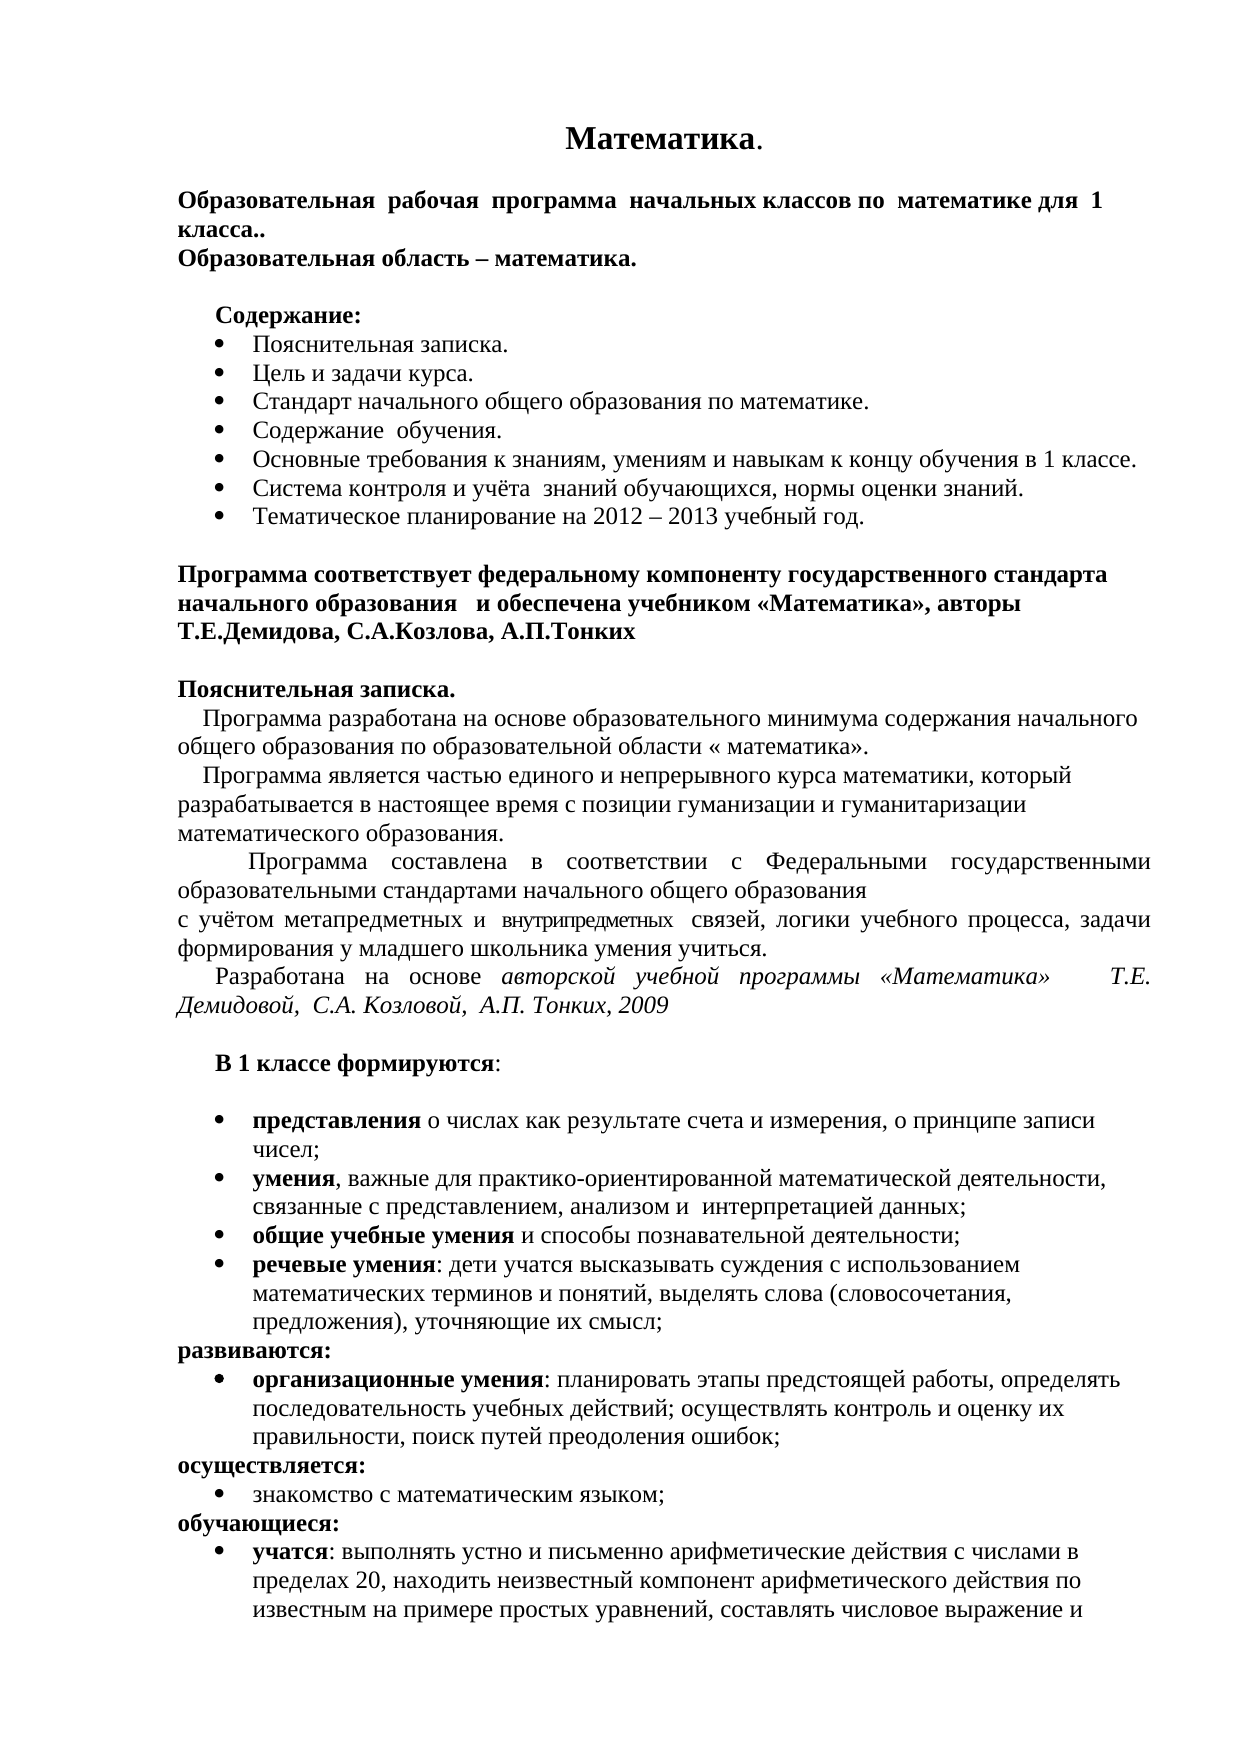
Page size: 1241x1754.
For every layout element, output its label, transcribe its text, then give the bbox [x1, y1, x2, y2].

list Тематическое планирование на 2012 – 2013 учебный год. [215, 501, 1152, 530]
list Система контроля и учёта знаний обучающихся, нормы оценки знаний. [215, 473, 1152, 501]
subtitle Математика. [177, 118, 1152, 156]
text Программа составлена в соответствии с Федеральными государственными образовательными стандартами начального общего образования [177, 846, 1152, 904]
text обучающиеся: [177, 1508, 1152, 1536]
list Цель и задачи курса. [215, 358, 1152, 386]
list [215, 1536, 1152, 1623]
text Образовательная рабочая программа начальных классов по математике для 1 класса.. [177, 185, 1152, 243]
text Программа является частью единого и непрерывного курса математики, который разрабатывается в настоящее время с позиции гуманизации и гуманитаризации математического образования. [177, 760, 1152, 846]
list общие учебные умения и способы познавательной деятельности; [215, 1220, 1152, 1249]
text В 1 классе формируются: [177, 1048, 1141, 1076]
text осуществляется: [177, 1450, 1152, 1479]
list представления о числах как результате счета и измерения, о принципе записи чисел; [215, 1105, 1152, 1163]
list Стандарт начального общего образования по математике. [215, 386, 1152, 415]
text Пояснительная записка. [177, 674, 1152, 703]
text Разработана на основе авторской учебной программы «Математика» Т.Е. Демидовой, С.А. Козловой, А.П. Тонких, 2009 [177, 961, 1152, 1019]
text с учётом метапредметных и внутрипредметных связей, логики учебного процесса, задачи формирования у младшего школьника умения учиться. [177, 904, 1152, 961]
text Содержание: [215, 300, 1152, 329]
list организационные умения: планировать этапы предстоящей работы, определять последовательность учебных действий; осуществлять контроль и оценку их правильности, поиск путей преодоления ошибок; [215, 1364, 1152, 1450]
list знакомство с математическим языком; [215, 1479, 1152, 1508]
list речевые умения: дети учатся высказывать суждения с использованием математических терминов и понятий, выделять слова (словосочетания, предложения), уточняющие их смысл; [215, 1249, 1152, 1335]
text развиваются: [177, 1335, 1152, 1364]
list Содержание обучения. [215, 415, 1152, 444]
list умения, важные для практико-ориентированной математической деятельности, связанные с представлением, анализом и интерпретацией данных; [215, 1163, 1152, 1220]
list Пояснительная записка. [215, 329, 1152, 358]
list Основные требования к знаниям, умениям и навыкам к концу обучения в 1 классе. [215, 444, 1152, 473]
text Образовательная область – математика. [177, 243, 1152, 271]
text Программа разработана на основе образовательного минимума содержания начального общего образования по образовательной области « математика». [177, 703, 1152, 760]
subtitle Программа соответствует федеральному компоненту государственного стандарта начального образования и обеспечена учебником «Математика», авторы Т.Е.Демидова, С.А.Козлова, А.П.Тонких [177, 559, 1152, 645]
